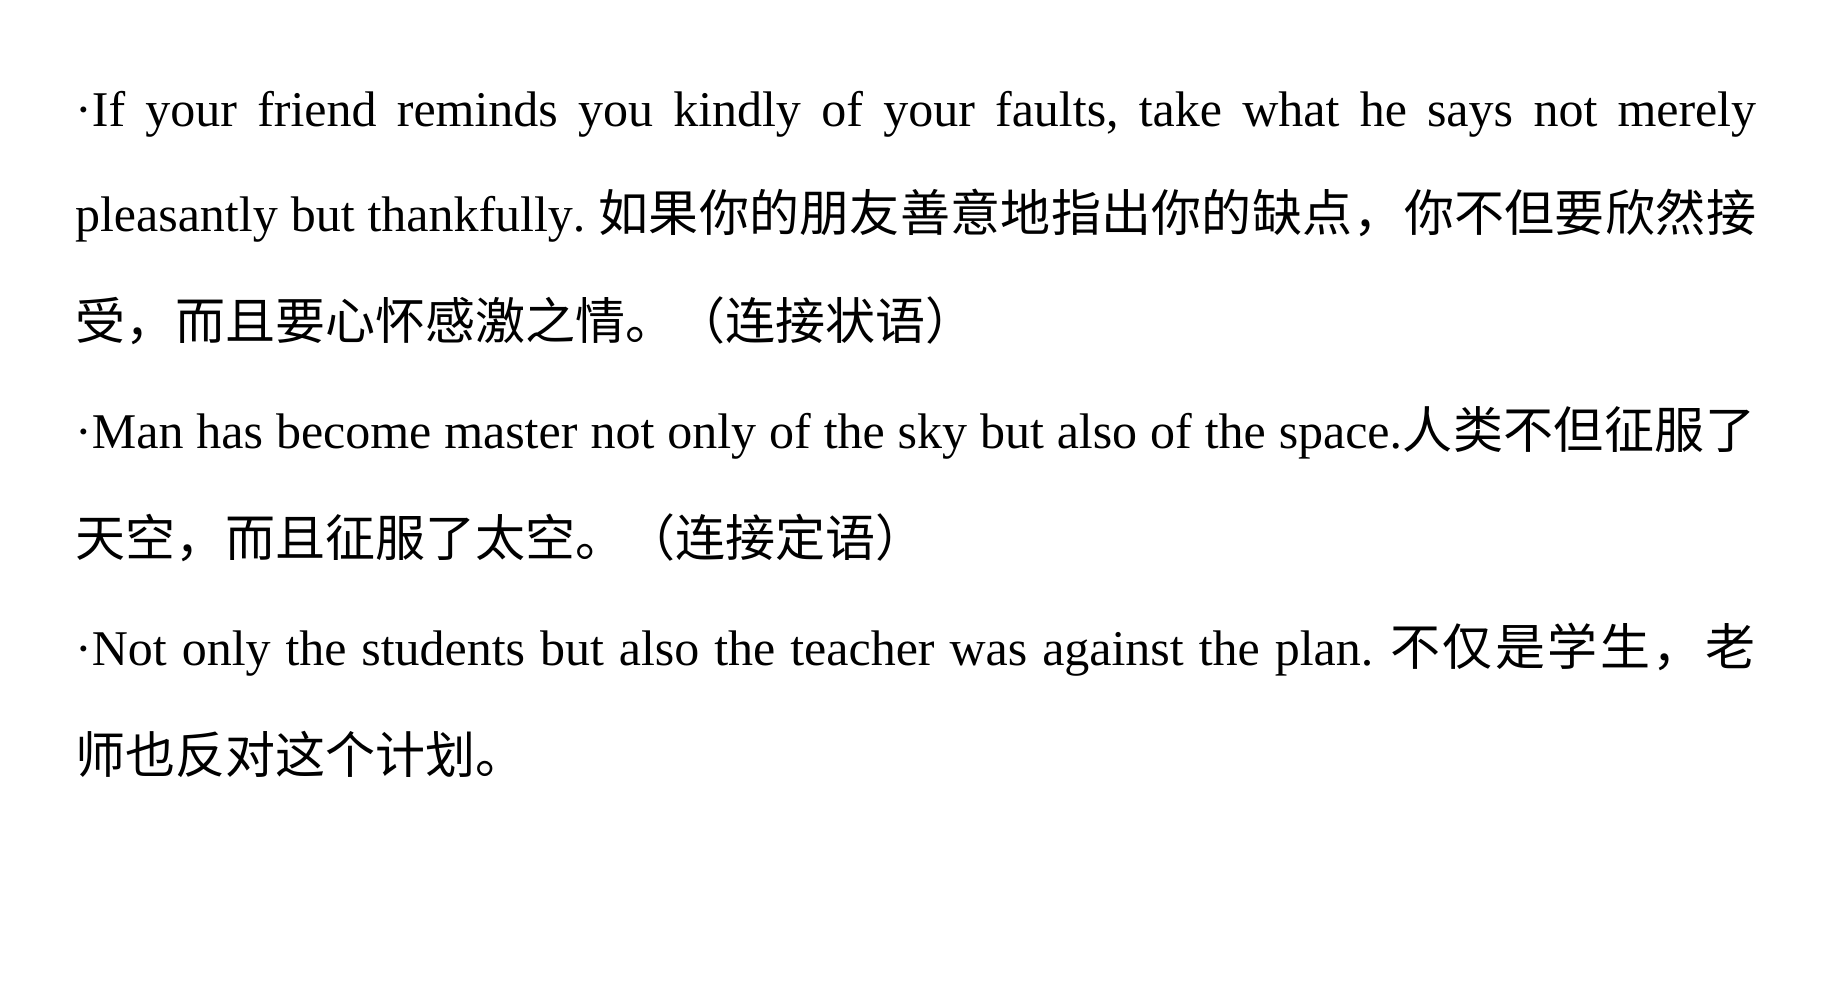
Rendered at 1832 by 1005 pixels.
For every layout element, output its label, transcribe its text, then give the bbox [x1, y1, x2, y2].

text ·Man has become master not only of the sky but also of the space.人类不但征服了天空，而且征服了太空。（连接定语） [75, 390, 1756, 571]
text ·Not only the students but also the teacher was against the plan. 不仅是学生，老师也反对这个计划。 [75, 607, 1756, 788]
text ·If your friend reminds you kindly of your faults, take what he says not merely pleasantly but thankfully. 如果你的朋友善意地指出你的缺点，你不但要欣然接受，而且要心怀感激之情。（连接状语） [75, 79, 1756, 354]
